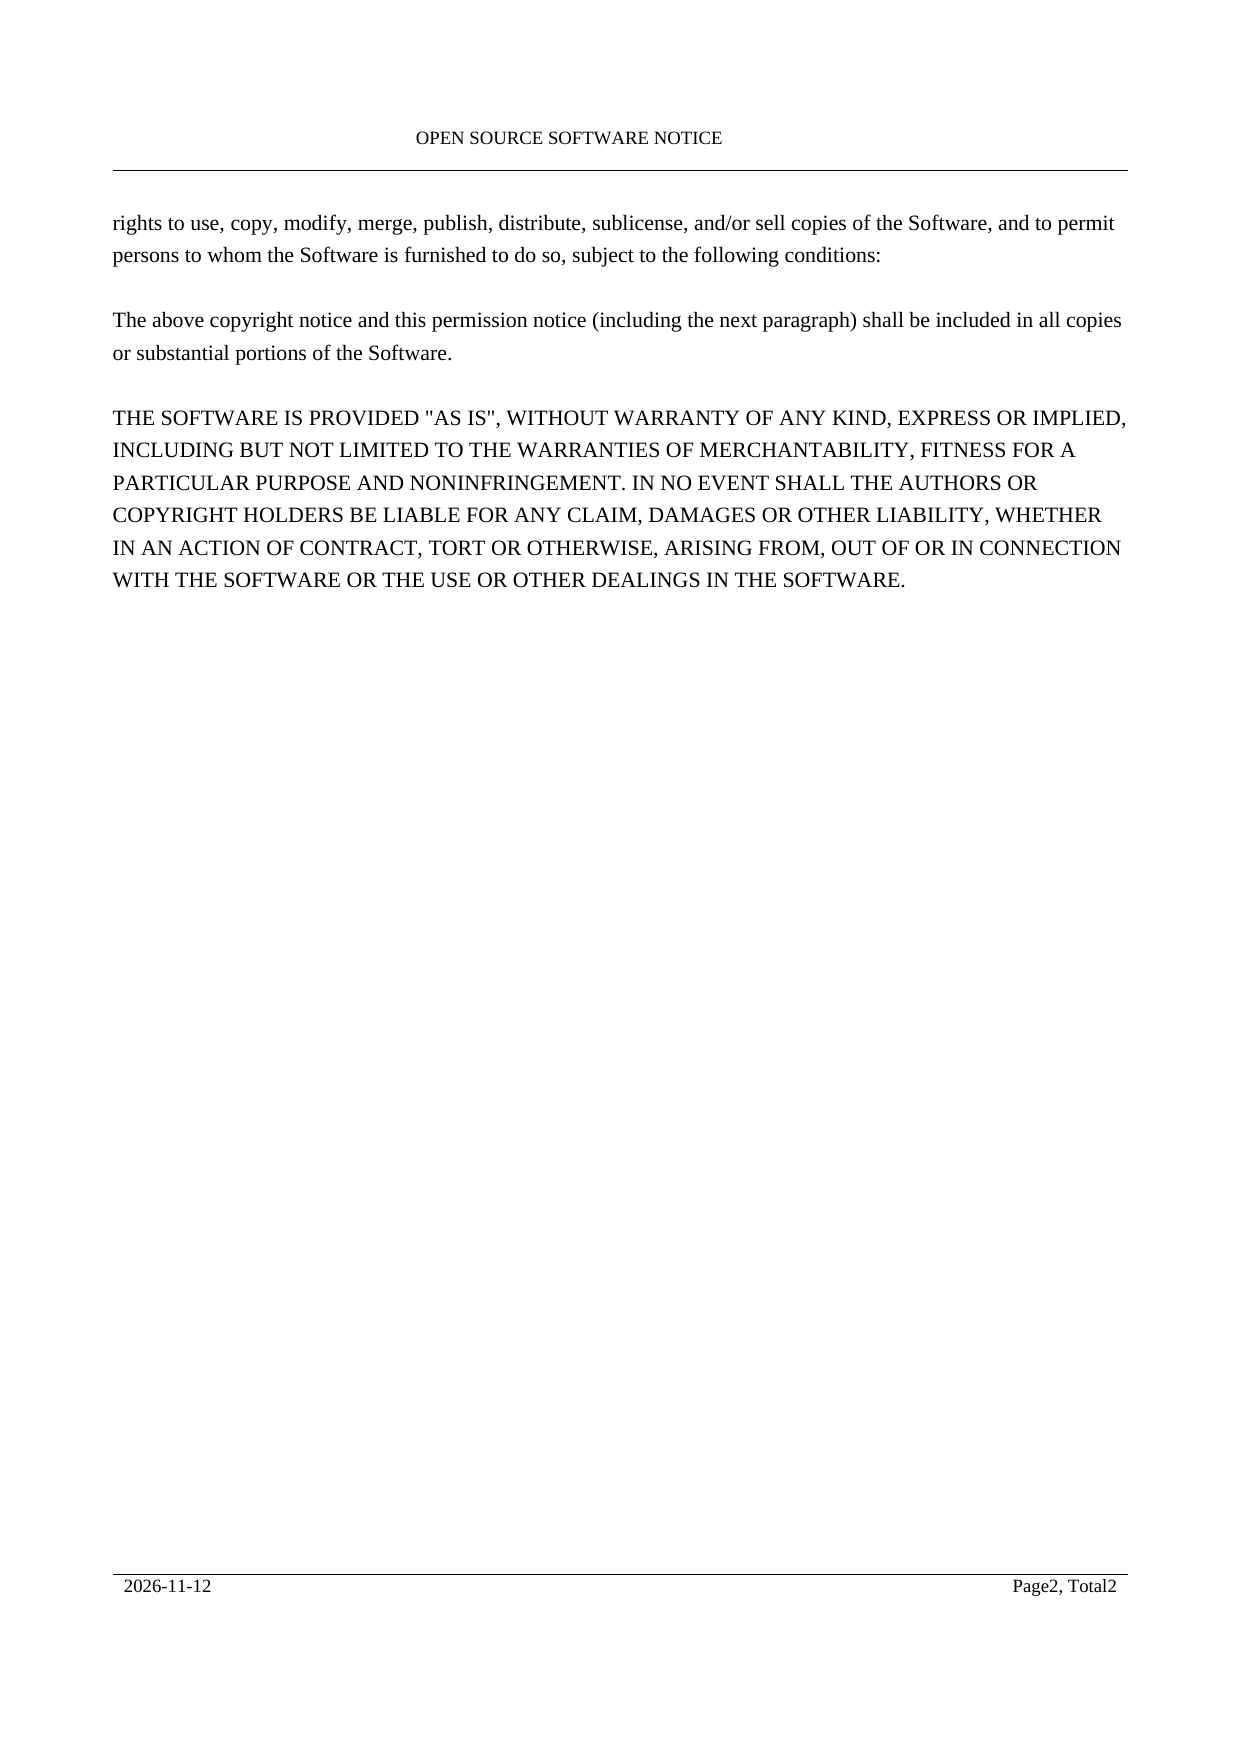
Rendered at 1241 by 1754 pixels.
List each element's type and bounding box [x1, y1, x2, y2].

text [112, 206, 1128, 596]
